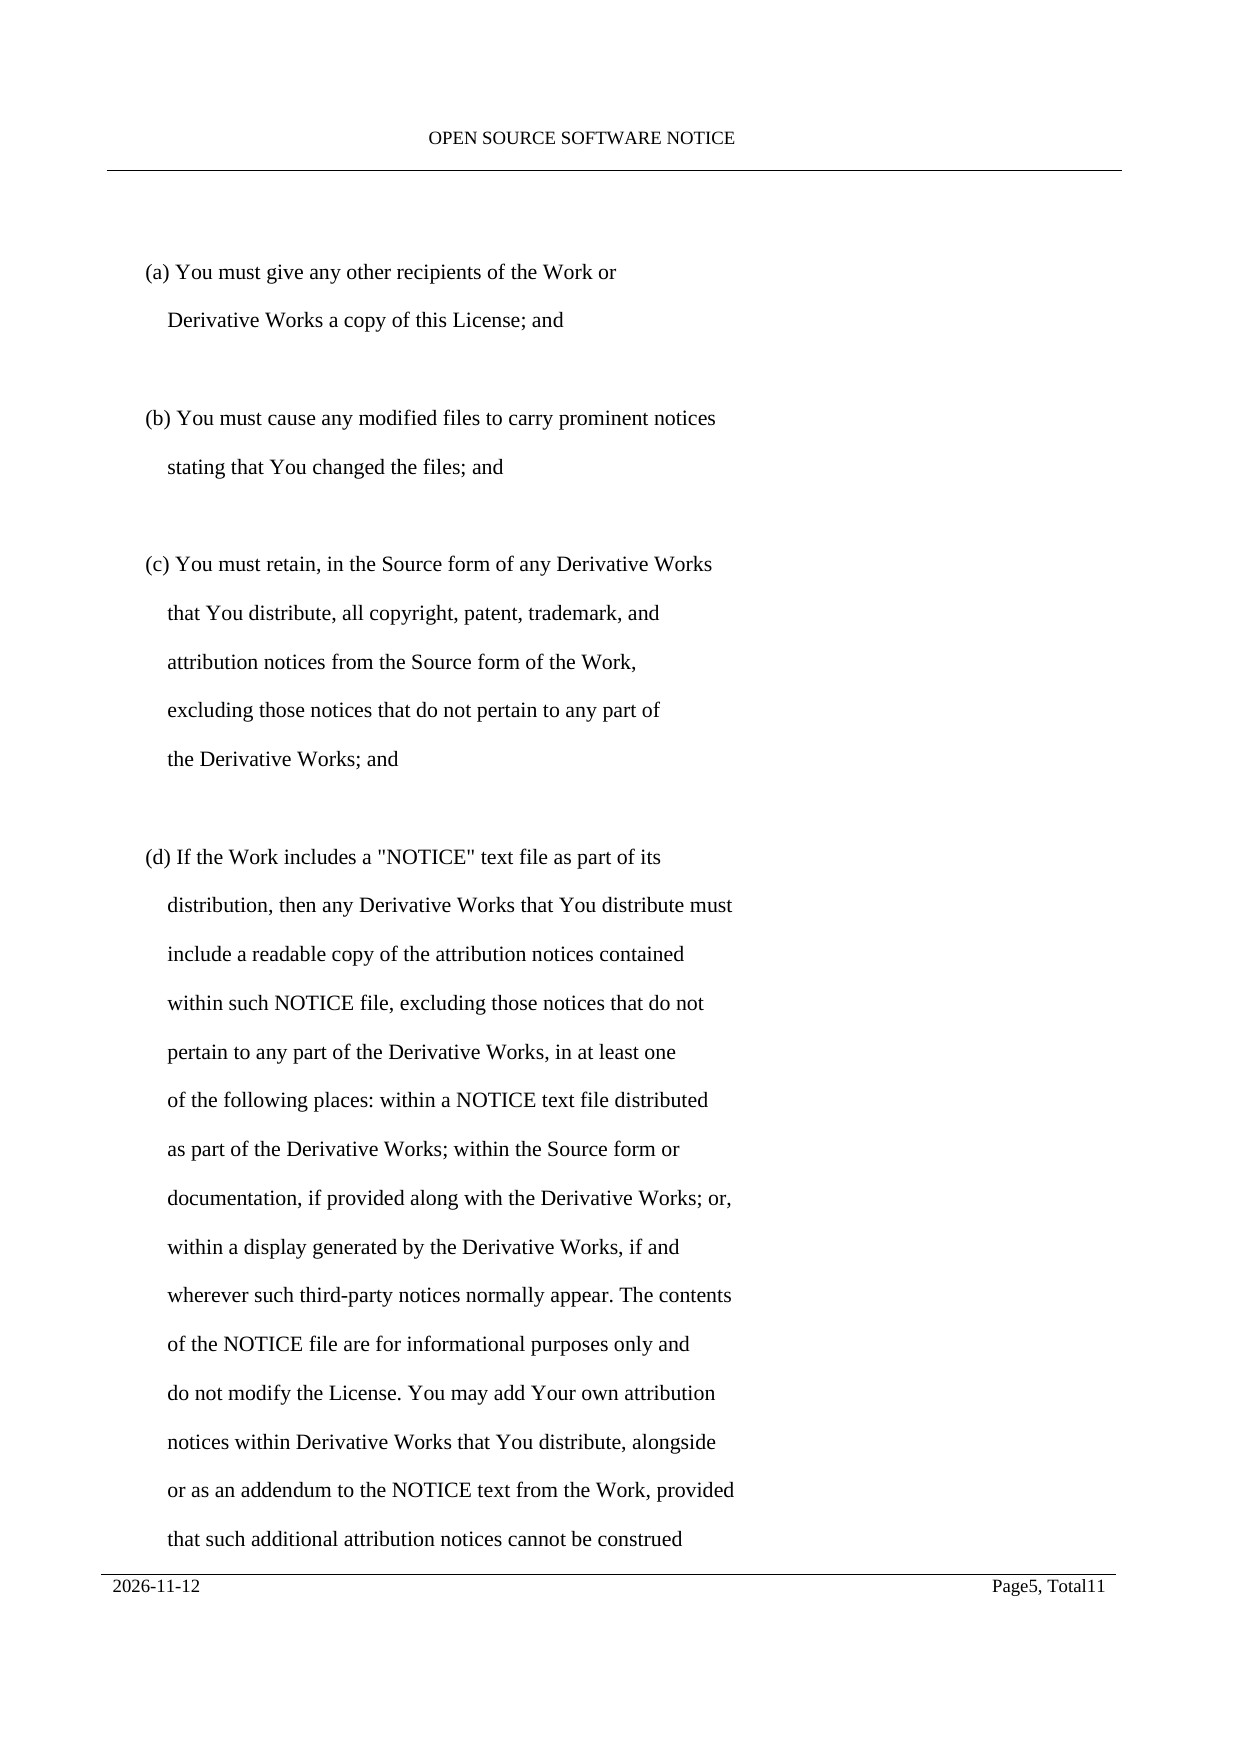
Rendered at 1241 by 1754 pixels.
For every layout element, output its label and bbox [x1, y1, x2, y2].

text [112, 206, 1128, 1555]
